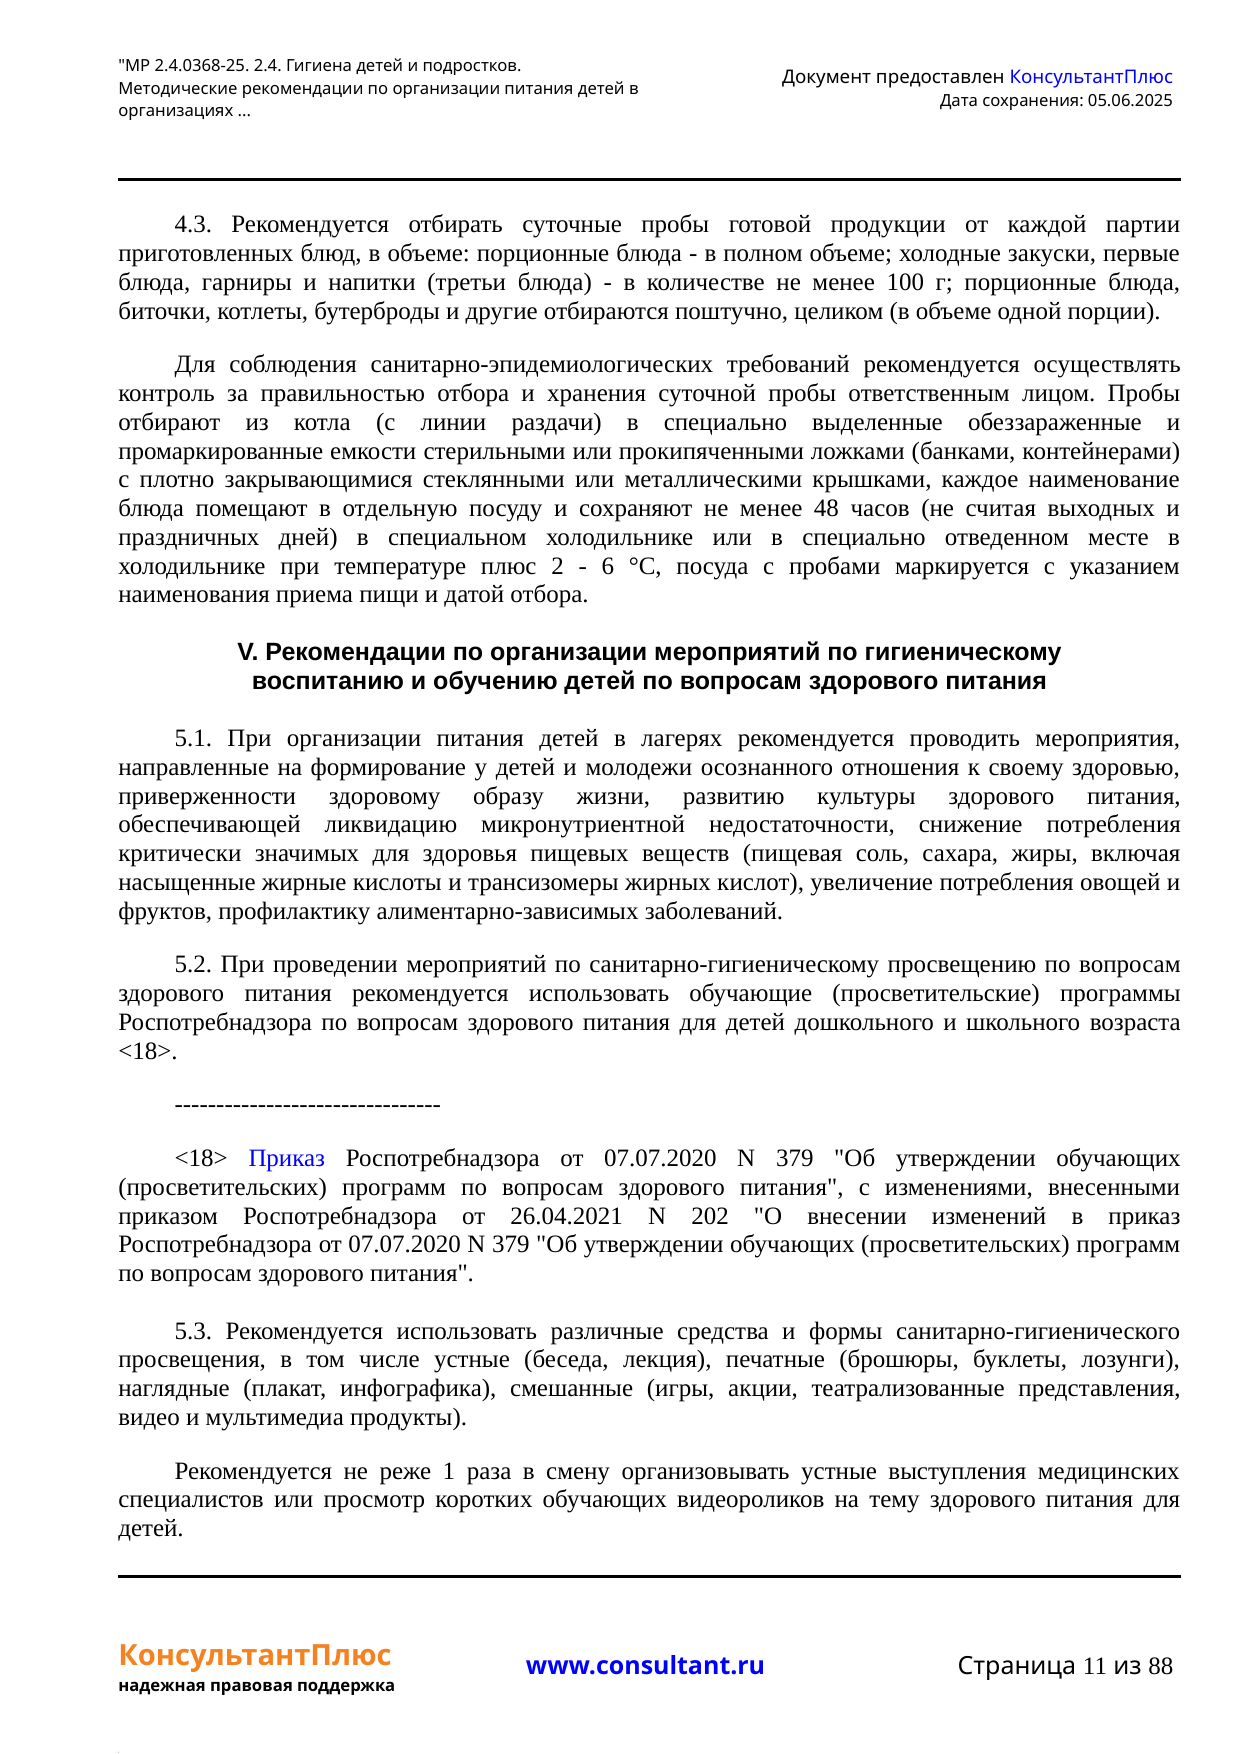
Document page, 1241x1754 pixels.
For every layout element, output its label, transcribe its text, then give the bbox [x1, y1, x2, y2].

text Для соблюдения санитарно-эпидемиологических требований рекомендуется осуществлять контроль за правильностью отбора и хранения суточной пробы ответственным лицом. Пробы отбирают из котла (с линии раздачи) в специально выделенные обеззараженные и промаркированные емкости стерильными или прокипяченными ложками (банками, контейнерами) с плотно закрывающимися стеклянными или металлическими крышками, каждое наименование блюда помещают в отдельную посуду и сохраняют не менее 48 часов (не считая выходных и праздничных дней) в специальном холодильнике или в специально отведенном месте в холодильнике при температуре плюс 2 - 6 °C, посуда с пробами маркируется с указанием наименования приема пищи и датой отбора. [118, 349, 1181, 608]
text -------------------------------- [118, 1089, 1181, 1118]
title воспитанию и обучению детей по вопросам здорового питания [118, 666, 1181, 694]
title V. Рекомендации по организации мероприятий по гигиеническому [118, 637, 1181, 666]
text <18> Приказ Роспотребнадзора от 07.07.2020 N 379 "Об утверждении обучающих (просветительских) программ по вопросам здорового питания", с изменениями, внесенными приказом Роспотребнадзора от 26.04.2021 N 202 "О внесении изменений в приказ Роспотребнадзора от 07.07.2020 N 379 "Об утверждении обучающих (просветительских) программ по вопросам здорового питания". [118, 1143, 1181, 1287]
text Рекомендуется не реже 1 раза в смену организовывать устные выступления медицинских специалистов или просмотр коротких обучающих видеороликов на тему здорового питания для детей. [118, 1456, 1181, 1542]
text 5.2. При проведении мероприятий по санитарно-гигиеническому просвещению по вопросам здорового питания рекомендуется использовать обучающие (просветительские) программы Роспотребнадзора по вопросам здорового питания для детей дошкольного и школьного возраста <18>. [118, 949, 1181, 1064]
text 5.1. При организации питания детей в лагерях рекомендуется проводить мероприятия, направленные на формирование у детей и молодежи осознанного отношения к своему здоровью, приверженности здоровому образу жизни, развитию культуры здорового питания, обеспечивающей ликвидацию микронутриентной недостаточности, снижение потребления критически значимых для здоровья пищевых веществ (пищевая соль, сахара, жиры, включая насыщенные жирные кислоты и трансизомеры жирных кислот), увеличение потребления овощей и фруктов, профилактику алиментарно-зависимых заболеваний. [118, 723, 1181, 924]
text 5.3. Рекомендуется использовать различные средства и формы санитарно-гигиенического просвещения, в том числе устные (беседа, лекция), печатные (брошюры, буклеты, лозунги), наглядные (плакат, инфографика), смешанные (игры, акции, театрализованные представления, видео и мультимедиа продукты). [118, 1316, 1181, 1431]
text 4.3. Рекомендуется отбирать суточные пробы готовой продукции от каждой партии приготовленных блюд, в объеме: порционные блюда - в полном объеме; холодные закуски, первые блюда, гарниры и напитки (третьи блюда) - в количестве не менее 100 г; порционные блюда, биточки, котлеты, бутерброды и другие отбираются поштучно, целиком (в объеме одной порции). [118, 209, 1181, 324]
